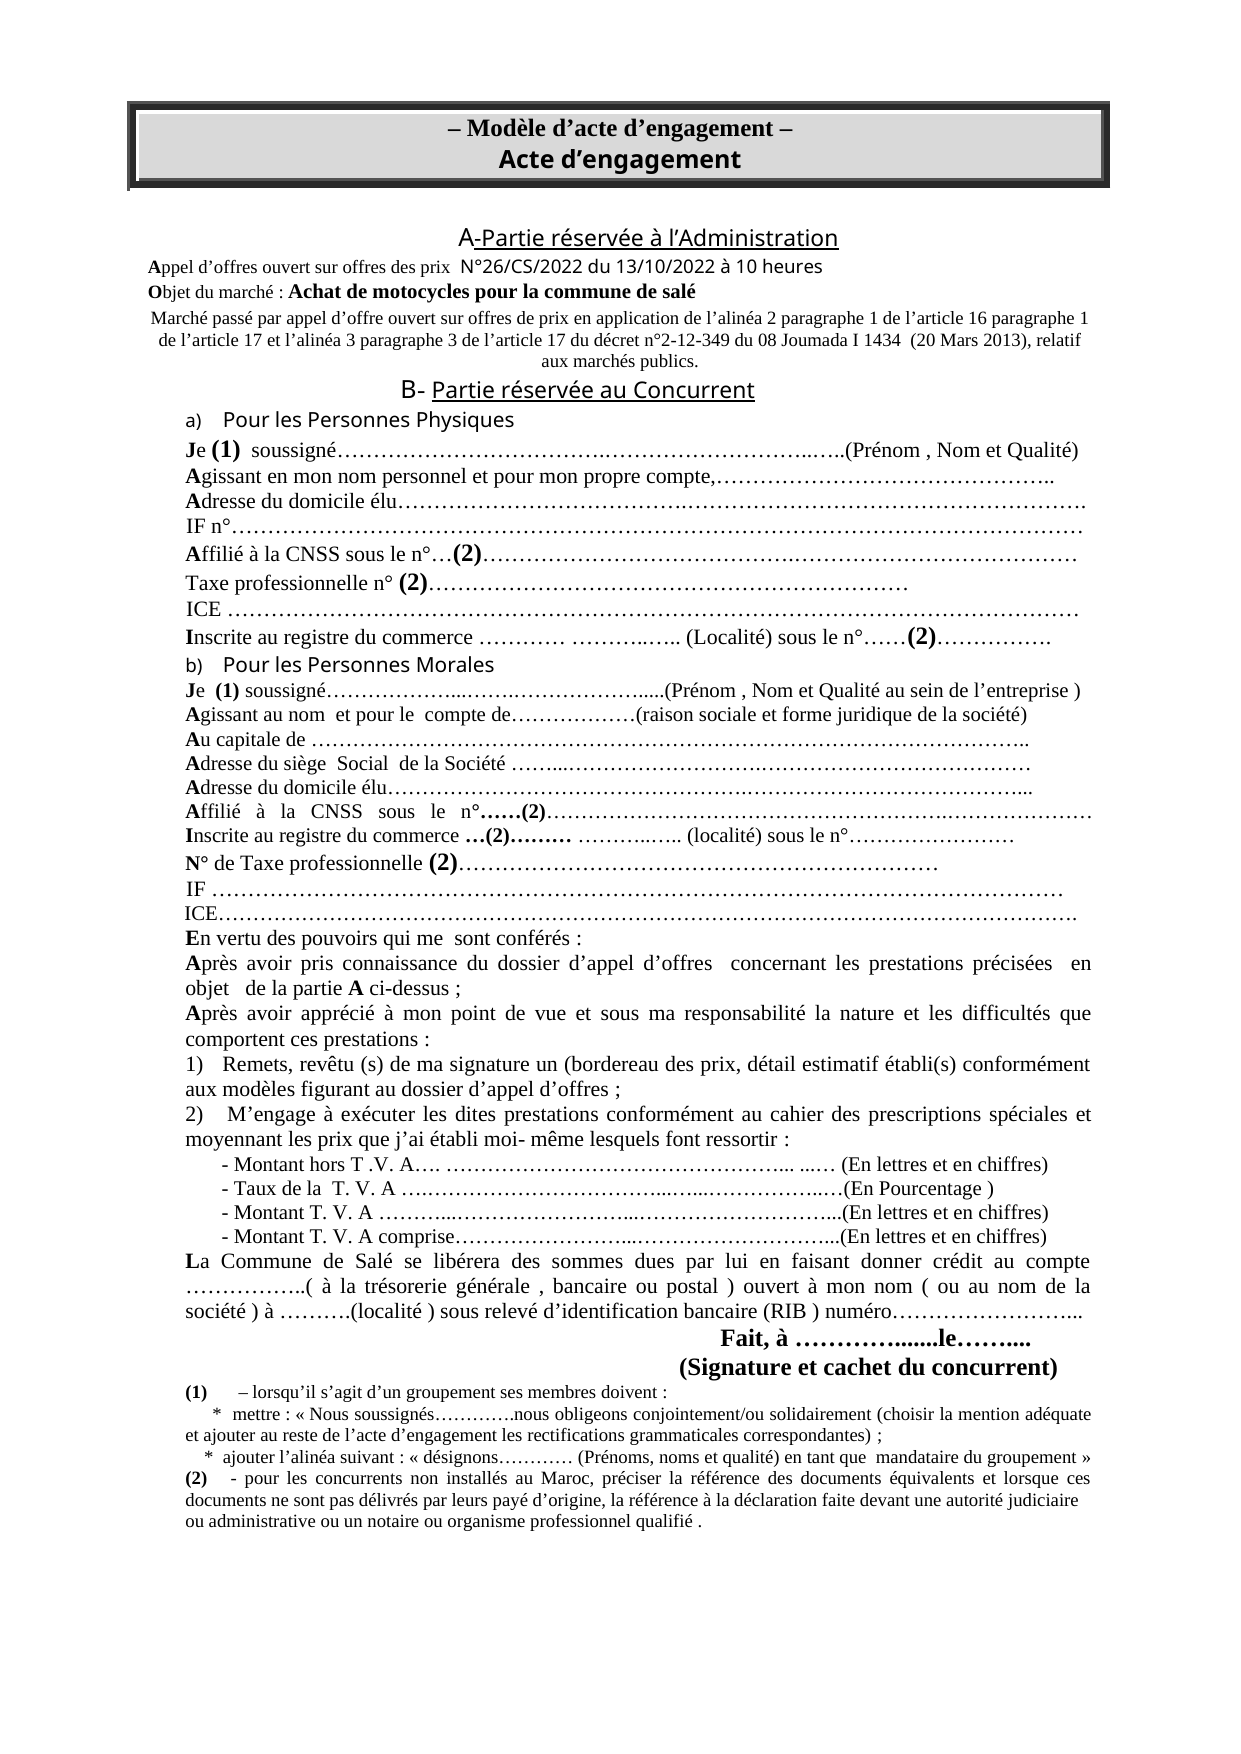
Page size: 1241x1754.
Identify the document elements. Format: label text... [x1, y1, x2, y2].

text La Commune de Salé se libérera des sommes dues par lui en faisant donner crédit au compte ……………..( à la trésorerie générale , bancaire ou postal ) ouvert à mon nom ( ou au nom de la société ) à ……….(localité ) sous relevé d’identification bancaire (RIB ) numéro……………………... [185, 1248, 1093, 1323]
text 1) Remets, revêtu (s) de ma signature un (bordereau des prix, détail estimatif établi(s) conformément aux modèles figurant au dossier d’appel d’offres ; [185, 1051, 1093, 1101]
text IF ……………………………………………………………………………………………………… [148, 876, 1093, 901]
text Inscrite au registre du commerce ………… ………..….. (Localité) sous le n°……(2)……………. [185, 621, 1093, 650]
text – Modèle d’acte d’engagement – [139, 114, 1101, 130]
text Je (1) soussigné………………...…….……………….....(Prénom , Nom et Qualité au sein de l’entreprise ) [185, 678, 1093, 702]
text Agissant en mon nom personnel et pour mon propre compte,……………………………………….. [185, 463, 1093, 488]
text Au capitale de ………………………………………………………………………………………….. [185, 726, 1093, 751]
text En vertu des pouvoirs qui me sont conférés : [185, 925, 1093, 950]
text ou administrative ou un notaire ou organisme professionnel qualifié . [185, 1510, 1093, 1532]
text ICE ……………………………………………………………………………………………………… [148, 596, 1093, 621]
text IF n°……………………………………………………………………………………………………… [148, 513, 1093, 538]
text Je (1) soussigné……………………………….………………………..…..(Prénom , Nom et Qualité) [185, 434, 1093, 463]
text Taxe professionnelle n° (2)………………………………………………………… [185, 567, 1093, 596]
text - Montant T. V. A comprise……………………...………………………...(En lettres et en chiffres) [185, 1224, 1093, 1248]
text Fait, à ………….......le…….... [628, 1323, 1093, 1352]
text A-Partie réservée à l’Administration [204, 219, 1093, 254]
text N° de Taxe professionnelle (2)………………………………………………………… [185, 847, 1093, 876]
text Acte d’engagement [139, 130, 1101, 178]
text Après avoir pris connaissance du dossier d’appel d’offres concernant les prestations précisées en objet de la partie A ci-dessus ; [185, 950, 1093, 1000]
text Objet du marché : Achat de motocycles pour la commune de salé [148, 279, 1093, 303]
text Adresse du siège Social de la Société ……...……………………….………………………………… [185, 751, 1093, 774]
text Adresse du domicile élu………………………………….………………………………………………. [185, 488, 1093, 513]
text Affilié à sous le n°……(2)………………………………………………….………………… Inscrite au registre du commerce …(2)……… ………..….. (localité) sous le n°…………………… [185, 799, 1093, 847]
text Agissant au nom et pour le compte de………………(raison sociale et forme juridique de la société) [185, 702, 1093, 726]
text Marché passé par appel d’offre ouvert sur offres de prix en application de l’alinéa 2 paragraphe 1 de l’article 16 paragraphe 1 de l’article 17 et l’alinéa 3 paragraphe 3 de l’article 17 du décret n°2-12-349 du 08 Joumada I 1434 (20 Mars 2013), relatif aux marchés publics. [148, 307, 1093, 372]
text - Montant T. V. A ………...……………………...………………………...(En lettres et en chiffres) [185, 1200, 1093, 1224]
text Après avoir apprécié à mon point de vue et sous ma responsabilité la nature et les difficultés que comportent ces prestations : [185, 1000, 1093, 1051]
text 2) M’engage à exécuter les dites prestations conformément au cahier des prescriptions spéciales et moyennant les prix que j’ai établi moi- même lesquels font ressortir : [185, 1101, 1093, 1152]
list – lorsqu’il s’agit d’un groupement ses membres doivent : [185, 1381, 1093, 1403]
text - Montant hors T .V. A…. …………………………………………... ...… (En lettres et en chiffres) [185, 1152, 1093, 1176]
list Pour les Personnes Morales [185, 650, 1093, 678]
text B- Partie réservée au Concurrent [154, 372, 1093, 406]
text Appel d’offres ouvert sur offres des prix N°26/CS/2022 du 13/10/2022 à 10 heures [148, 254, 1093, 279]
text (2) - pour les concurrents non installés au Maroc, préciser la référence des documents équivalents et lorsque ces documents ne sont pas délivrés par leurs payé d’origine, la référence à la déclaration faite devant une autorité judiciaire [185, 1467, 1093, 1510]
text * ajouter l’alinéa suivant : « désignons………… (Prénoms, noms et qualité) en tant que mandataire du groupement » [185, 1446, 1093, 1467]
text - Taux de A ….……………………………...…...……………..…(En Pourcentage ) [185, 1176, 1093, 1200]
text (Signature et cachet du concurrent) [148, 1352, 1093, 1381]
text Adresse du domicile élu…………………………………………….…………………………………... [185, 774, 1093, 799]
list Pour les Personnes Physiques [185, 406, 1093, 434]
text Affilié à la CNSS sous le n°…(2)…………………………………….………………………………… [185, 538, 1093, 567]
text * mettre : « Nous soussignés………….nous obligeons conjointement/ou solidairement (choisir la mention adéquate et ajouter au reste de l’acte d’engagement les rectifications grammaticales correspondantes) ; [185, 1403, 1093, 1446]
text ICE……………………………………………………………………………………………………………. [148, 901, 1093, 925]
